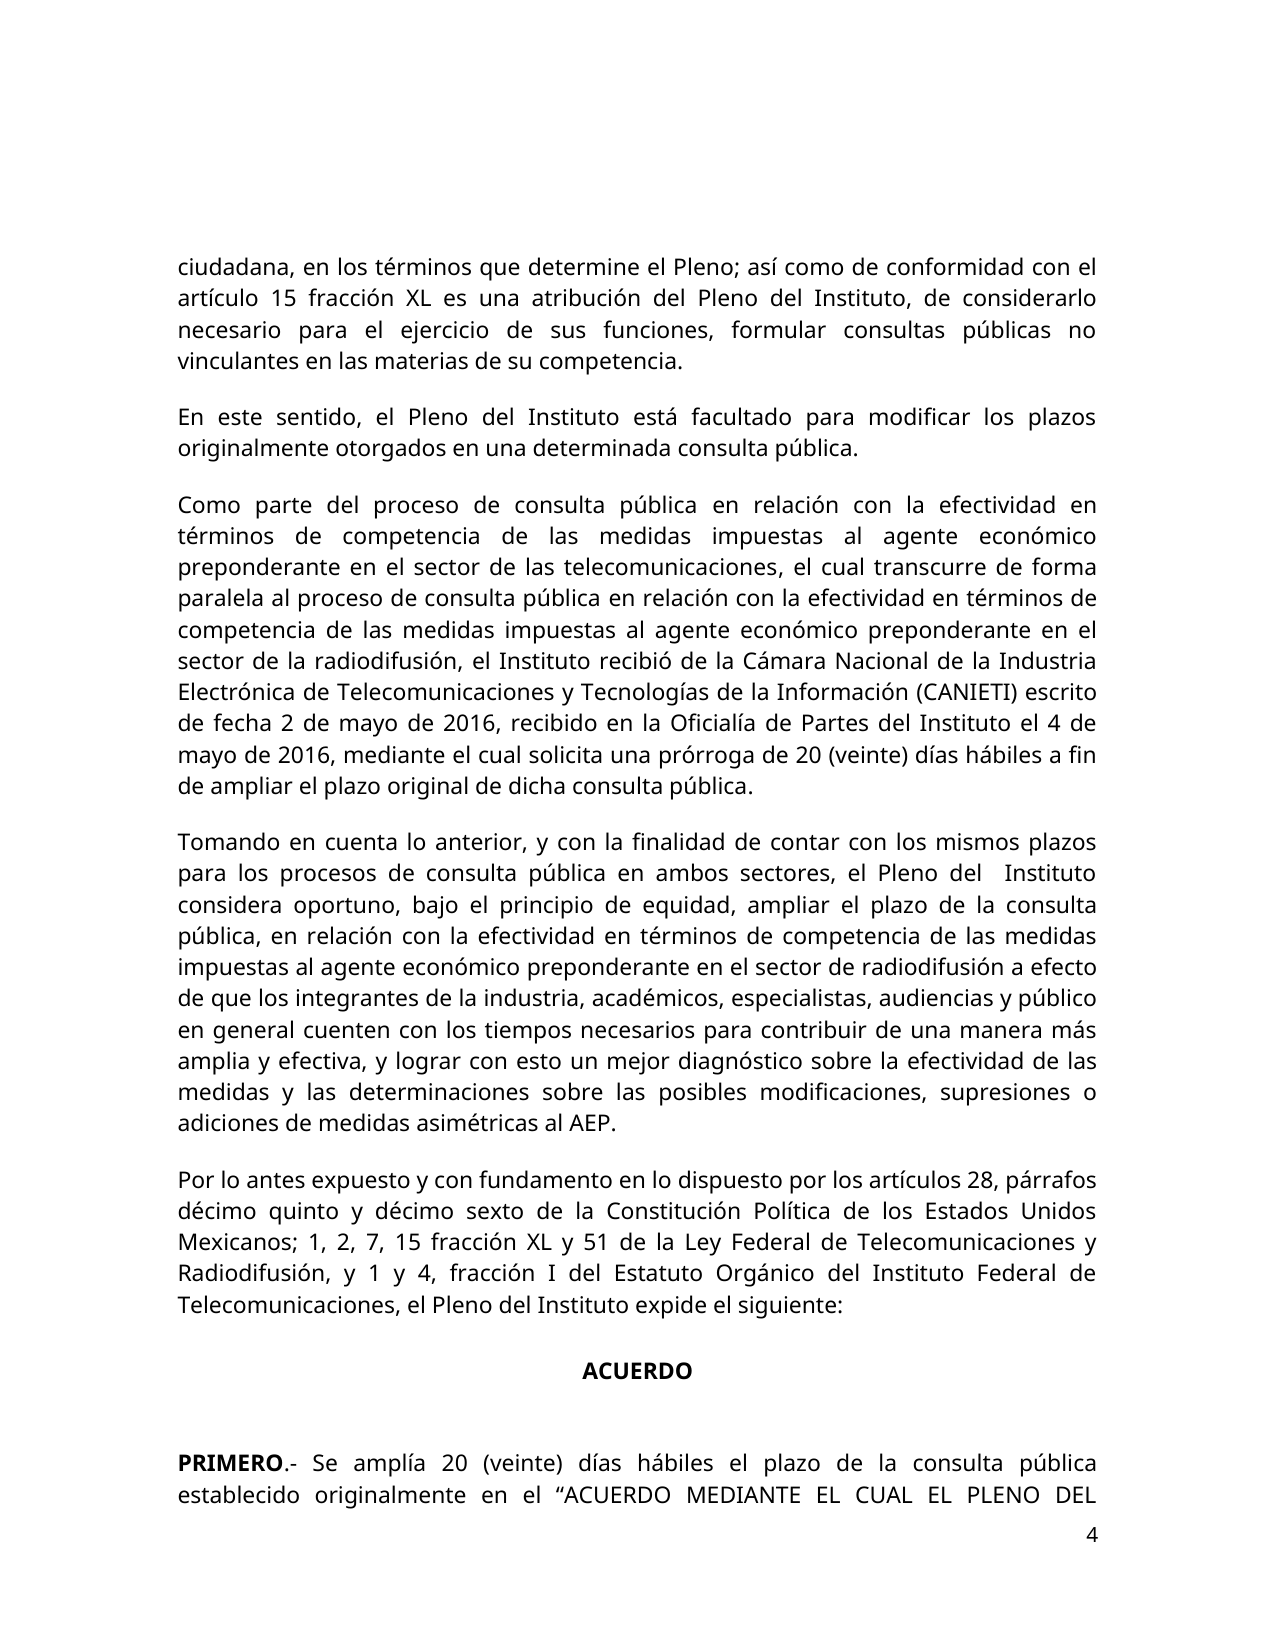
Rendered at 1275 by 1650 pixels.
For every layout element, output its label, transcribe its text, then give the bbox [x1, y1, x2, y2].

text Por lo antes expuesto y con fundamento en lo dispuesto por los artículos 28, párrafos décimo quinto y décimo sexto de la Constitución Política de los Estados Unidos Mexicanos; 1, 2, 7, 15 fracción XL y 51 de la Ley Federal de Telecomunicaciones y Radiodifusión, y 1 y 4, fracción I del Estatuto Orgánico del Instituto Federal de Telecomunicaciones, el Pleno del Instituto expide el siguiente: [177, 1163, 1098, 1320]
subtitle ACUERDO [177, 1355, 1098, 1386]
text Como parte del proceso de consulta pública en relación con la efectividad en términos de competencia de las medidas impuestas al agente económico preponderante en el sector de las telecomunicaciones, el cual transcurre de forma paralela al proceso de consulta pública en relación con la efectividad en términos de competencia de las medidas impuestas al agente económico preponderante en el sector de la radiodifusión, el Instituto recibió de la Cámara Nacional de la Industria Electrónica de Telecomunicaciones y Tecnologías de la Información (CANIETI) escrito de fecha 2 de mayo de 2016, recibido en la Oficialía de Partes del Instituto el 4 de mayo de 2016, mediante el cual solicita una prórroga de 20 (veinte) días hábiles a fin de ampliar el plazo original de dicha consulta pública. [177, 488, 1098, 801]
text En este sentido, el Pleno del Instituto está facultado para modificar los plazos originalmente otorgados en una determinada consulta pública. [177, 401, 1098, 463]
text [177, 1447, 1098, 1510]
text Tomando en cuenta lo anterior, y con la finalidad de contar con los mismos plazos para los procesos de consulta pública en ambos sectores, el Pleno del Instituto considera oportuno, bajo el principio de equidad, ampliar el plazo de la consulta pública, en relación con la efectividad en términos de competencia de las medidas impuestas al agente económico preponderante en el sector de radiodifusión a efecto de que los integrantes de la industria, académicos, especialistas, audiencias y público en general cuenten con los tiempos necesarios para contribuir de una manera más amplia y efectiva, y lograr con esto un mejor diagnóstico sobre la efectividad de las medidas y las determinaciones sobre las posibles modificaciones, supresiones o adiciones de medidas asimétricas al AEP. [177, 826, 1098, 1138]
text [177, 251, 1098, 376]
